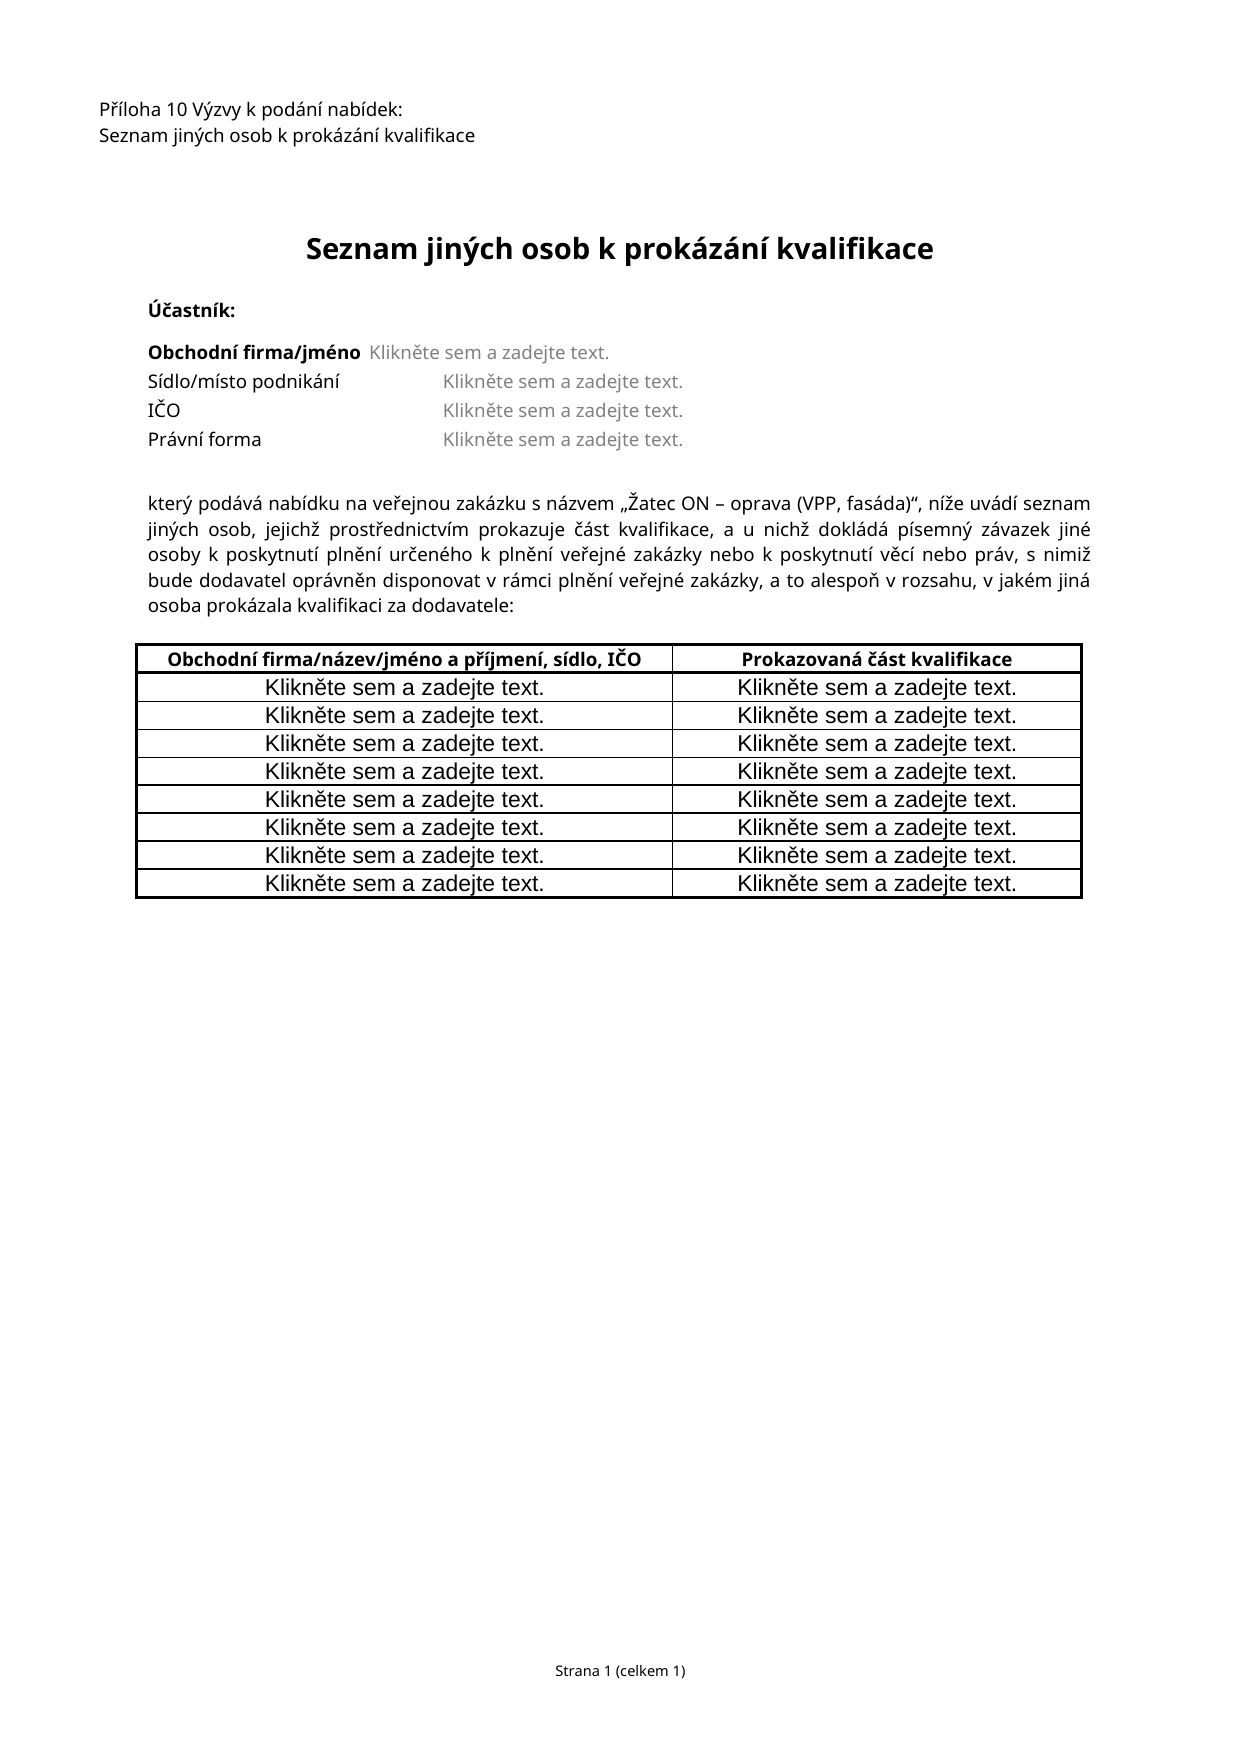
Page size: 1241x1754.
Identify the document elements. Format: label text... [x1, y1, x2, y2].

title Seznam jiných osob k prokázání kvalifikace [148, 228, 1093, 268]
text Právní forma [148, 423, 1093, 452]
table_header Prokazovaná část kvalifikace [673, 646, 1080, 671]
text Účastník: [148, 293, 1093, 324]
text IČO [148, 394, 1093, 423]
text Sídlo/místo podnikání [148, 365, 1093, 394]
text který podává nabídku na veřejnou zakázku s názvem „Žatec ON – oprava (VPP, fasáda)“, níže uvádí seznam jiných osob, jejichž prostřednictvím prokazuje část kvalifikace, a u nichž dokládá písemný závazek jiné osoby k poskytnutí plnění určeného k plnění veřejné zakázky nebo k poskytnutí věcí nebo práv, s nimiž bude dodavatel oprávněn disponovat v rámci plnění veřejné zakázky, a to alespoň v rozsahu, v jakém jiná osoba prokázala kvalifikaci za dodavatele: [148, 490, 1093, 618]
table_header Obchodní firma/název/jméno a příjmení, sídlo, IČO [138, 646, 672, 671]
text Obchodní firma/jméno [148, 336, 1093, 365]
